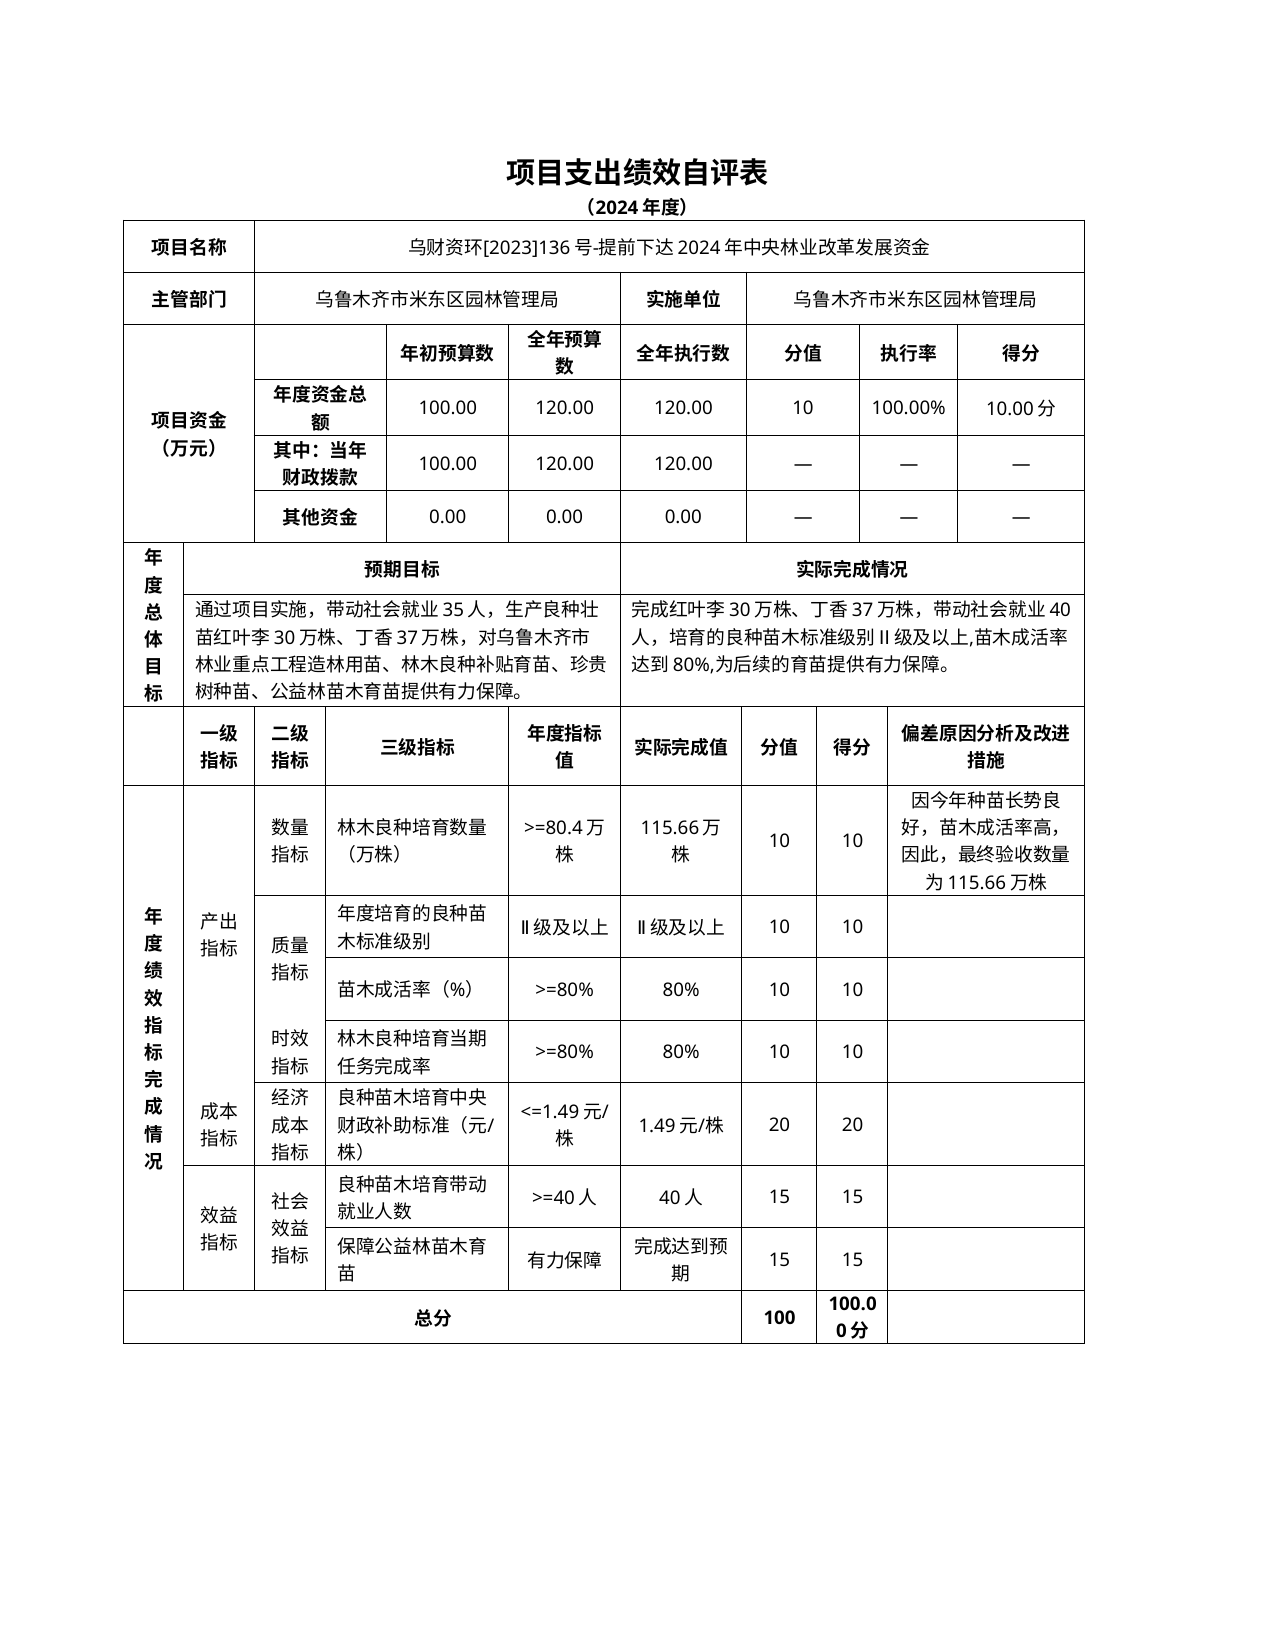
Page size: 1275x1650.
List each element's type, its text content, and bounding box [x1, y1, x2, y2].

table_cell 乌鲁木齐市米东区园林管理局 [747, 273, 1084, 324]
table_cell [888, 958, 1084, 1019]
table_cell 120.00 [621, 436, 746, 490]
table_cell 时效指标 [255, 1020, 325, 1082]
table_cell 主管部门 [124, 273, 254, 324]
table_cell — [860, 491, 957, 542]
table_cell 20 [817, 1083, 887, 1164]
table_cell 二级指标 [255, 707, 325, 785]
table_cell 10 [817, 1021, 887, 1082]
table_cell 实际完成值 [621, 707, 741, 785]
table_cell 良种苗木培育带动就业人数 [326, 1166, 508, 1227]
table_cell 项目资金（万元） [124, 325, 254, 542]
table_cell 林木良种培育数量（万株） [326, 786, 508, 894]
table_cell >=40人 [509, 1166, 620, 1227]
table_cell 年度培育的良种苗木标准级别 [326, 896, 508, 957]
table_cell 100 [742, 1291, 816, 1343]
table_cell [888, 1166, 1084, 1227]
table_cell 10 [742, 786, 816, 894]
table_cell 因今年种苗长势良好，苗木成活率高，因此，最终验收数量为115.66万株 [888, 786, 1084, 894]
table_cell 苗木成活率（%） [326, 958, 508, 1019]
text 项目支出绩效自评表 [187, 150, 1087, 192]
table_cell [888, 896, 1084, 957]
table_cell 全年执行数 [621, 325, 746, 379]
table_cell 乌鲁木齐市米东区园林管理局 [255, 273, 620, 324]
table_cell 40人 [621, 1166, 741, 1227]
table_cell 执行率 [860, 325, 957, 379]
table_cell 100.00 [387, 380, 508, 434]
table_cell — [747, 491, 859, 542]
table_header 项目名称 [124, 221, 254, 272]
table_cell 年度绩效指标完成情况 [124, 786, 183, 1289]
table_cell [124, 707, 183, 785]
table_cell 100.00% [860, 380, 957, 434]
table_cell 年初预算数 [387, 325, 508, 379]
text （2024年度） [187, 192, 1087, 219]
table_cell 完成达到预期 [621, 1228, 741, 1289]
table_cell 质量指标 [255, 896, 325, 1019]
table_cell 实施单位 [621, 273, 746, 324]
table_cell [888, 1228, 1084, 1289]
table_cell >=80% [509, 958, 620, 1019]
table_cell 年度总体目标 [124, 543, 183, 706]
table_cell 10 [817, 896, 887, 957]
table_cell 10 [742, 1021, 816, 1082]
table_cell 80% [621, 958, 741, 1019]
table_cell 100.00分 [817, 1291, 887, 1343]
table_cell 成本指标 [184, 1082, 254, 1164]
table_cell 效益指标 [184, 1166, 254, 1289]
table_cell 年度指标值 [509, 707, 620, 785]
table_cell 年度资金总额 [255, 380, 386, 434]
table_cell 100.00 [387, 436, 508, 490]
table_cell [888, 1291, 1084, 1343]
table_cell 0.00 [621, 491, 746, 542]
table_cell — [860, 436, 957, 490]
table_cell 完成红叶李30万株、丁香37万株，带动社会就业40人，培育的良种苗木标准级别Ⅱ级及以上,苗木成活率达到80%,为后续的育苗提供有力保障。 [621, 595, 1084, 706]
table_cell 实际完成情况 [621, 543, 1084, 594]
table_cell 产出指标 [184, 786, 254, 1082]
table_cell 林木良种培育当期任务完成率 [326, 1021, 508, 1082]
table_cell Ⅱ级及以上 [509, 896, 620, 957]
table_cell 总分 [124, 1291, 741, 1343]
table_cell 经济成本指标 [255, 1083, 325, 1164]
table_cell 20 [742, 1083, 816, 1164]
table_cell 120.00 [509, 436, 620, 490]
table_cell 有力保障 [509, 1228, 620, 1289]
table_cell >=80% [509, 1021, 620, 1082]
table_header 乌财资环[2023]136号-提前下达2024年中央林业改革发展资金 [255, 221, 1084, 272]
table_cell 偏差原因分析及改进措施 [888, 707, 1084, 785]
table_cell — [747, 436, 859, 490]
table_cell 社会效益指标 [255, 1166, 325, 1289]
table_cell [255, 325, 386, 379]
table_cell 分值 [742, 707, 816, 785]
table_cell — [958, 491, 1084, 542]
table_cell 0.00 [387, 491, 508, 542]
table_cell — [958, 436, 1084, 490]
table_cell 其他资金 [255, 491, 386, 542]
table_cell 15 [817, 1228, 887, 1289]
table_cell 10 [747, 380, 859, 434]
table_cell 良种苗木培育中央财政补助标准（元/株） [326, 1083, 508, 1164]
table_cell 15 [742, 1166, 816, 1227]
table_cell 120.00 [621, 380, 746, 434]
table_cell 得分 [817, 707, 887, 785]
table_cell 三级指标 [326, 707, 508, 785]
table_cell 120.00 [509, 380, 620, 434]
table_cell 得分 [958, 325, 1084, 379]
table_cell <=1.49元/株 [509, 1083, 620, 1164]
table_cell 保障公益林苗木育苗 [326, 1228, 508, 1289]
table_cell 10.00分 [958, 380, 1084, 434]
table_cell 115.66万株 [621, 786, 741, 894]
table_cell 10 [817, 958, 887, 1019]
table_cell 10 [742, 896, 816, 957]
table_cell 通过项目实施，带动社会就业35人，生产良种壮苗红叶李30万株、丁香37万株，对乌鲁木齐市林业重点工程造林用苗、林木良种补贴育苗、珍贵树种苗、公益林苗木育苗提供有力保障。 [184, 595, 620, 706]
table_cell 0.00 [509, 491, 620, 542]
table_cell Ⅱ级及以上 [621, 896, 741, 957]
table_cell 15 [817, 1166, 887, 1227]
table_cell 全年预算数 [509, 325, 620, 379]
table_cell >=80.4万株 [509, 786, 620, 894]
table_cell 80% [621, 1021, 741, 1082]
table_cell [888, 1083, 1084, 1164]
table_cell [888, 1021, 1084, 1082]
table_cell 15 [742, 1228, 816, 1289]
table_cell 一级指标 [184, 707, 254, 785]
table_cell 分值 [747, 325, 859, 379]
table_cell 10 [742, 958, 816, 1019]
table_cell 其中：当年财政拨款 [255, 436, 386, 490]
table_cell 数量指标 [255, 786, 325, 894]
table_cell 10 [817, 786, 887, 894]
table_cell 1.49元/株 [621, 1083, 741, 1164]
table_cell 预期目标 [184, 543, 620, 594]
